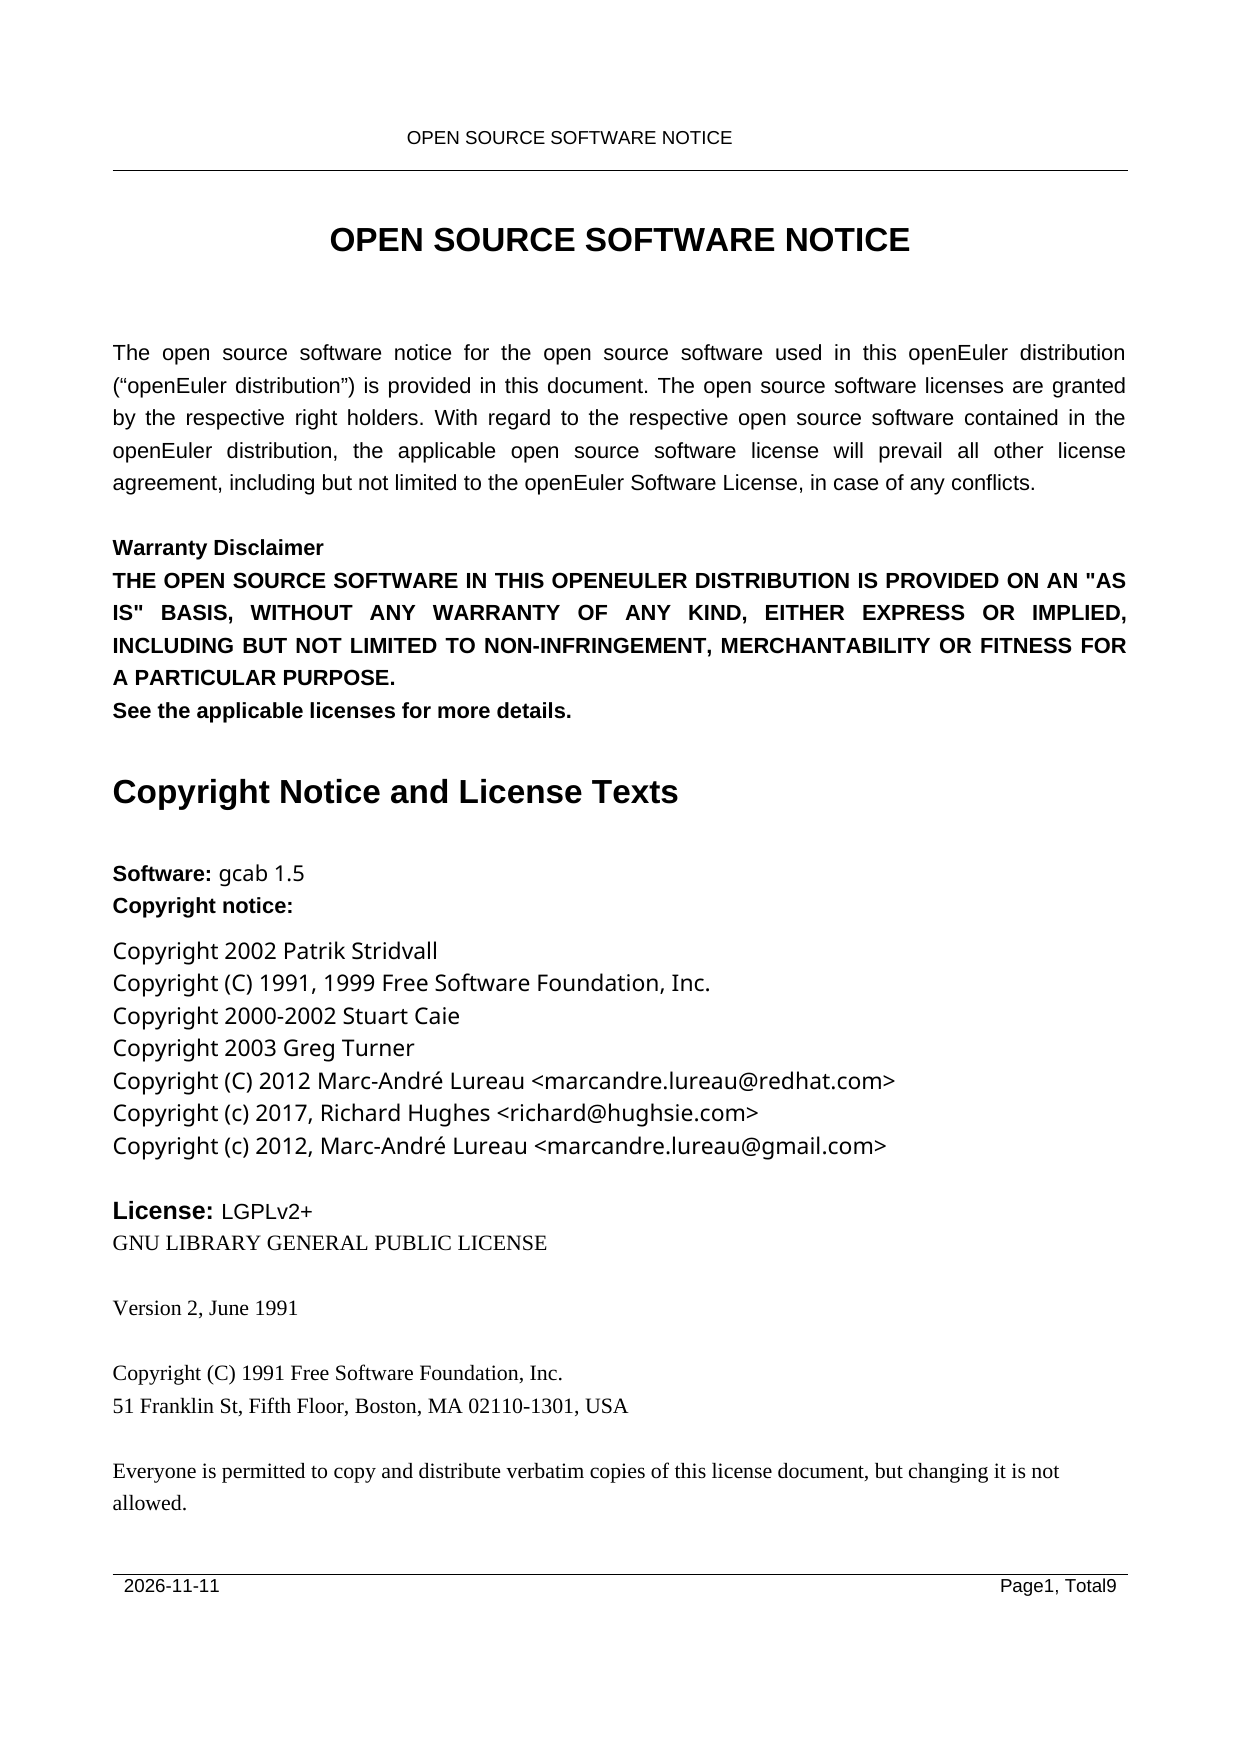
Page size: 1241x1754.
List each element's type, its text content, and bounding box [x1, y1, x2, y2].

text Copyright 2002 Patrik Stridvall Copyright (C) 1991, 1999 Free Software Foundation, Inc. Copyright 2000-2002 Stuart Caie Copyright 2003 Greg Turner Copyright (C) 2012 Marc-André Lureau <marcandre.lureau@redhat.com> Copyright (c) 2017, Richard Hughes <richard@hughsie.com> Copyright (c) 2012, Marc-André Lureau <marcandre.lureau@gmail.com> [112, 934, 1128, 1194]
text The open source software notice for the open source software used in this openEuler distribution (“openEuler distribution”) is provided in this document. The open source software licenses are granted by the respective right holders. With regard to the respective open source software contained in the openEuler distribution, the applicable open source software license will prevail all other license agreement, including but not limited to the openEuler Software License, in case of any conflicts. [112, 336, 1128, 499]
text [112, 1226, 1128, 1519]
text License: LGPLv2+ [112, 1194, 1128, 1226]
text Copyright Notice and License Texts [112, 759, 1128, 824]
text OPEN SOURCE SOFTWARE NOTICE [112, 206, 1128, 271]
text THE OPEN SOURCE SOFTWARE IN THIS OPENEULER DISTRIBUTION IS PROVIDED ON AN "AS IS" BASIS, WITHOUT ANY WARRANTY OF ANY KIND, EITHER EXPRESS OR IMPLIED, INCLUDING BUT NOT LIMITED TO NON-INFRINGEMENT, MERCHANTABILITY OR FITNESS FOR A PARTICULAR PURPOSE. See the applicable licenses for more details. [112, 564, 1128, 726]
title Software: gcab 1.5 [112, 856, 1128, 889]
text Copyright notice: [112, 889, 1128, 921]
text Warranty Disclaimer [112, 531, 1128, 564]
